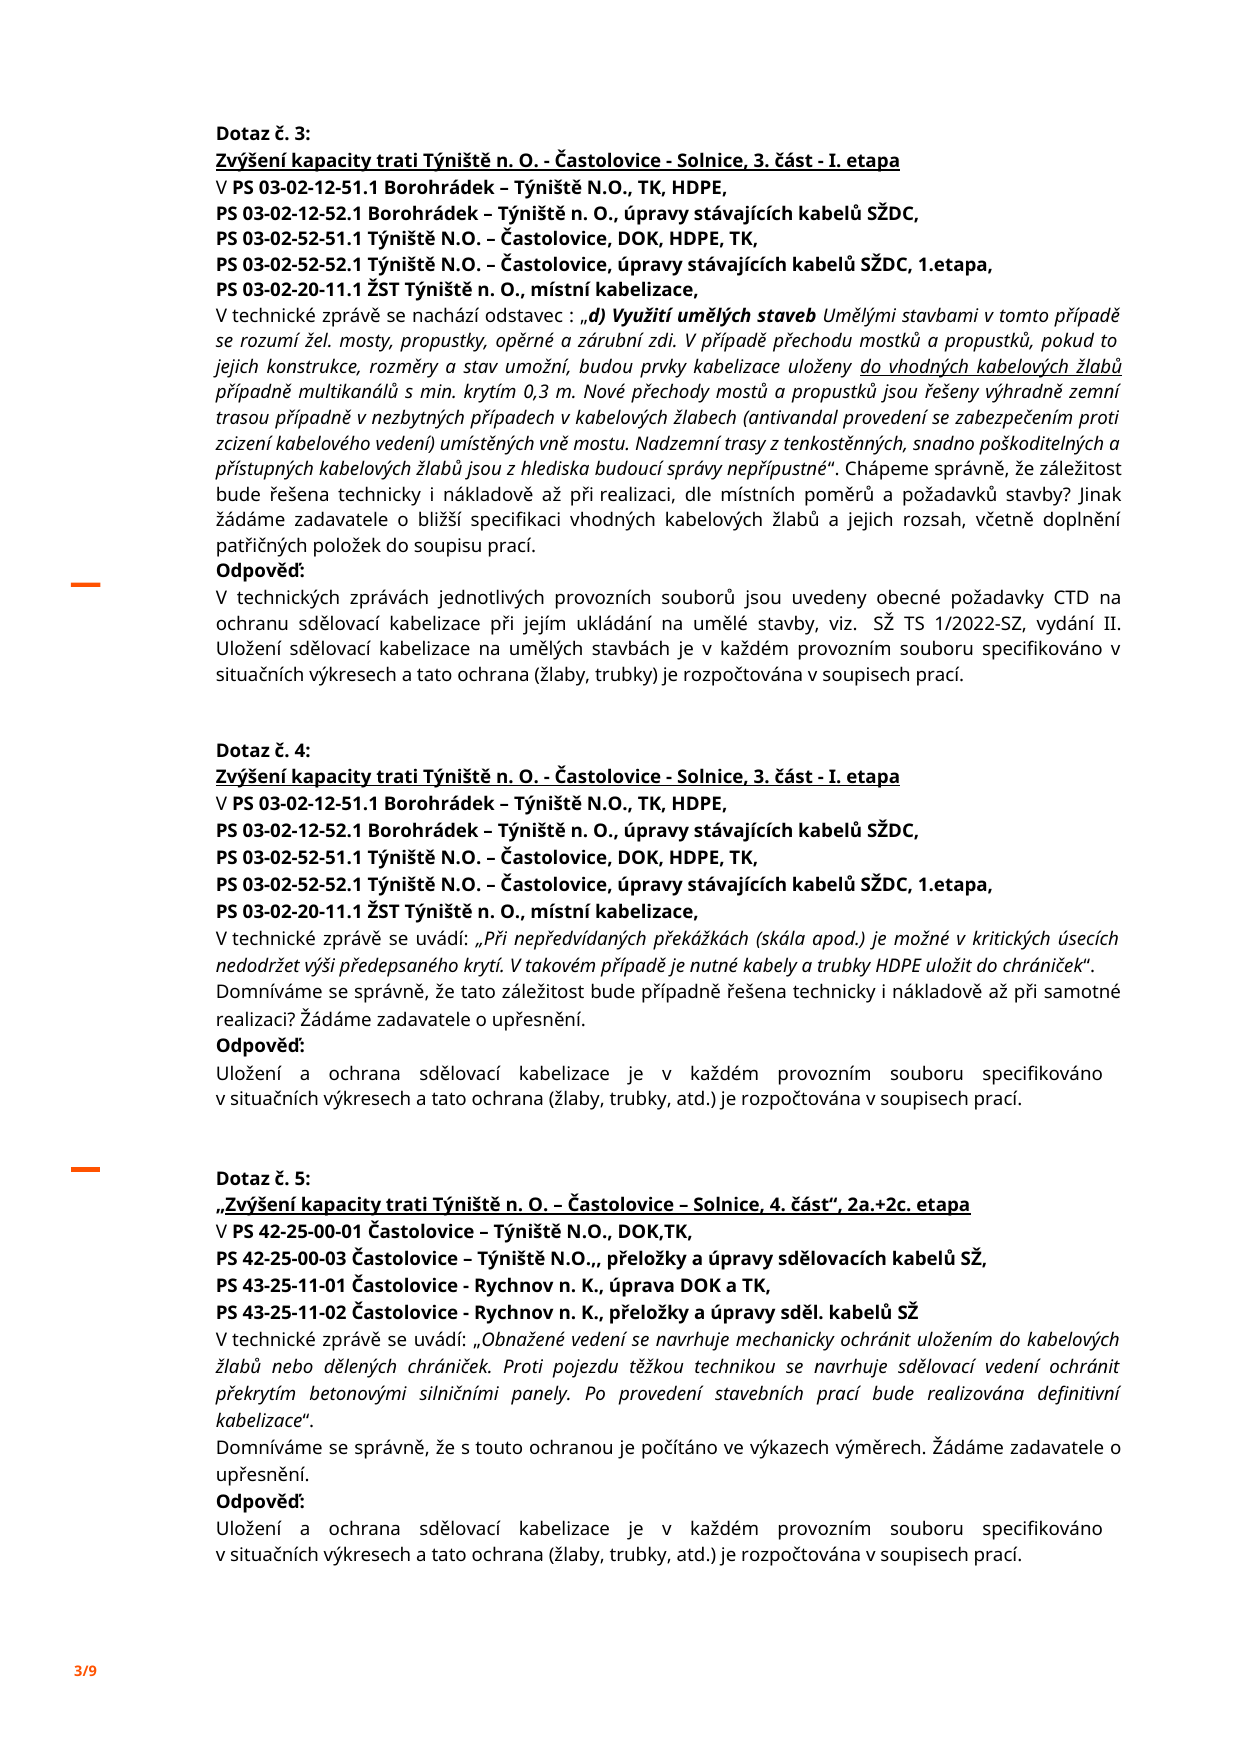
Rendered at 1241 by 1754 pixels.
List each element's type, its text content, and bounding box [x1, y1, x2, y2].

text Dotaz č. 4: [216, 737, 1122, 763]
text Odpověď: [216, 1488, 1122, 1514]
text „Zvýšení kapacity trati Týniště n. O. – Častolovice – Solnice, 4. část“, 2a.+2c. etapa [216, 1192, 1122, 1217]
text Domníváme se správně, že tato záležitost bude případně řešena technicky i nákladově až při samotné realizaci? Žádáme zadavatele o upřesnění. [216, 979, 1122, 1031]
text Domníváme se správně, že s touto ochranou je počítáno ve výkazech výměrech. Žádáme zadavatele o upřesnění. [216, 1434, 1122, 1487]
text Uložení a ochrana sdělovací kabelizace je v každém provozním souboru specifikováno v situačních výkresech a tato ochrana (žlaby, trubky, atd.) je rozpočtována v soupisech prací. [216, 1060, 1122, 1111]
text PS 43-25-11-01 Častolovice - Rychnov n. K., úprava DOK a TK, [216, 1273, 1122, 1298]
text Zvýšení kapacity trati Týniště n. O. - Častolovice - Solnice, 3. část - I. etapa [216, 148, 1122, 173]
text V technické zprávě se nachází odstavec : „d) Využití umělých staveb Umělými stavbami v tomto případě se rozumí žel. mosty, propustky, opěrné a zárubní zdi. V případě přechodu mostků a propustků, pokud to jejich konstrukce, rozměry a stav umožní, budou prvky kabelizace uloženy do vhodných kabelových žlabů případně multikanálů s min. krytím 0,3 m. Nové přechody mostů a propustků jsou řešeny výhradně zemní trasou případně v nezbytných případech v kabelových žlabech (antivandal provedení se zabezpečením proti zcizení kabelového vedení) umístěných vně mostu. Nadzemní trasy z tenkostěnných, snadno poškoditelných a přístupných kabelových žlabů jsou z hlediska budoucí správy nepřípustné“. Chápeme správně, že záležitost bude řešena technicky i nákladově až při realizaci, dle místních poměrů a požadavků stavby? Jinak žádáme zadavatele o bližší specifikaci vhodných kabelových žlabů a jejich rozsah, včetně doplnění patřičných položek do soupisu prací. [216, 302, 1122, 557]
text PS 03-02-20-11.1 ŽST Týniště n. O., místní kabelizace, [216, 898, 1122, 923]
text PS 03-02-52-51.1 Týniště N.O. – Častolovice, DOK, HDPE, TK, [216, 226, 1122, 251]
text PS 03-02-52-51.1 Týniště N.O. – Častolovice, DOK, HDPE, TK, [216, 844, 1122, 869]
text PS 03-02-52-52.1 Týniště N.O. – Častolovice, úpravy stávajících kabelů SŽDC, 1.etapa, [216, 251, 1122, 277]
text Dotaz č. 3: [216, 121, 1122, 146]
text V technických zprávách jednotlivých provozních souborů jsou uvedeny obecné požadavky CTD na ochranu sdělovací kabelizace při jejím ukládání na umělé stavby, viz. SŽ TS 1/2022-SZ, vydání II. Uložení sdělovací kabelizace na umělých stavbách je v každém provozním souboru specifikováno v situačních výkresech a tato ochrana (žlaby, trubky) je rozpočtována v soupisech prací. [216, 584, 1122, 686]
text Dotaz č. 5: [216, 1165, 1122, 1190]
text Uložení a ochrana sdělovací kabelizace je v každém provozním souboru specifikováno v situačních výkresech a tato ochrana (žlaby, trubky, atd.) je rozpočtována v soupisech prací. [216, 1516, 1122, 1567]
text V technické zprávě se uvádí: „Při nepředvídaných překážkách (skála apod.) je možné v kritických úsecích nedodržet výši předepsaného krytí. V takovém případě je nutné kabely a trubky HDPE uložit do chrániček“. [216, 925, 1122, 977]
text Odpověď: [216, 1033, 1122, 1058]
text Odpověď: [216, 557, 1122, 583]
text V PS 03-02-12-51.1 Borohrádek – Týniště N.O., TK, HDPE, [216, 174, 1122, 200]
text PS 42-25-00-03 Častolovice – Týniště N.O.,, přeložky a úpravy sdělovacích kabelů SŽ, [216, 1246, 1122, 1271]
text V PS 03-02-12-51.1 Borohrádek – Týniště N.O., TK, HDPE, [216, 790, 1122, 816]
text V PS 42-25-00-01 Častolovice – Týniště N.O., DOK,TK, [216, 1219, 1122, 1244]
text Zvýšení kapacity trati Týniště n. O. - Častolovice - Solnice, 3. část - I. etapa [216, 763, 1122, 788]
text V technické zprávě se uvádí: „Obnažené vedení se navrhuje mechanicky ochránit uložením do kabelových žlabů nebo dělených chrániček. Proti pojezdu těžkou technikou se navrhuje sdělovací vedení ochránit překrytím betonovými silničními panely. Po provedení stavebních prací bude realizována definitivní kabelizace“. [216, 1327, 1122, 1433]
text PS 03-02-12-52.1 Borohrádek – Týniště n. O., úpravy stávajících kabelů SŽDC, [216, 200, 1122, 226]
text PS 43-25-11-02 Častolovice - Rychnov n. K., přeložky a úpravy sděl. kabelů SŽ [216, 1300, 1122, 1325]
text PS 03-02-52-52.1 Týniště N.O. – Častolovice, úpravy stávajících kabelů SŽDC, 1.etapa, [216, 871, 1122, 896]
text PS 03-02-20-11.1 ŽST Týniště n. O., místní kabelizace, [216, 277, 1122, 302]
text PS 03-02-12-52.1 Borohrádek – Týniště n. O., úpravy stávajících kabelů SŽDC, [216, 817, 1122, 842]
